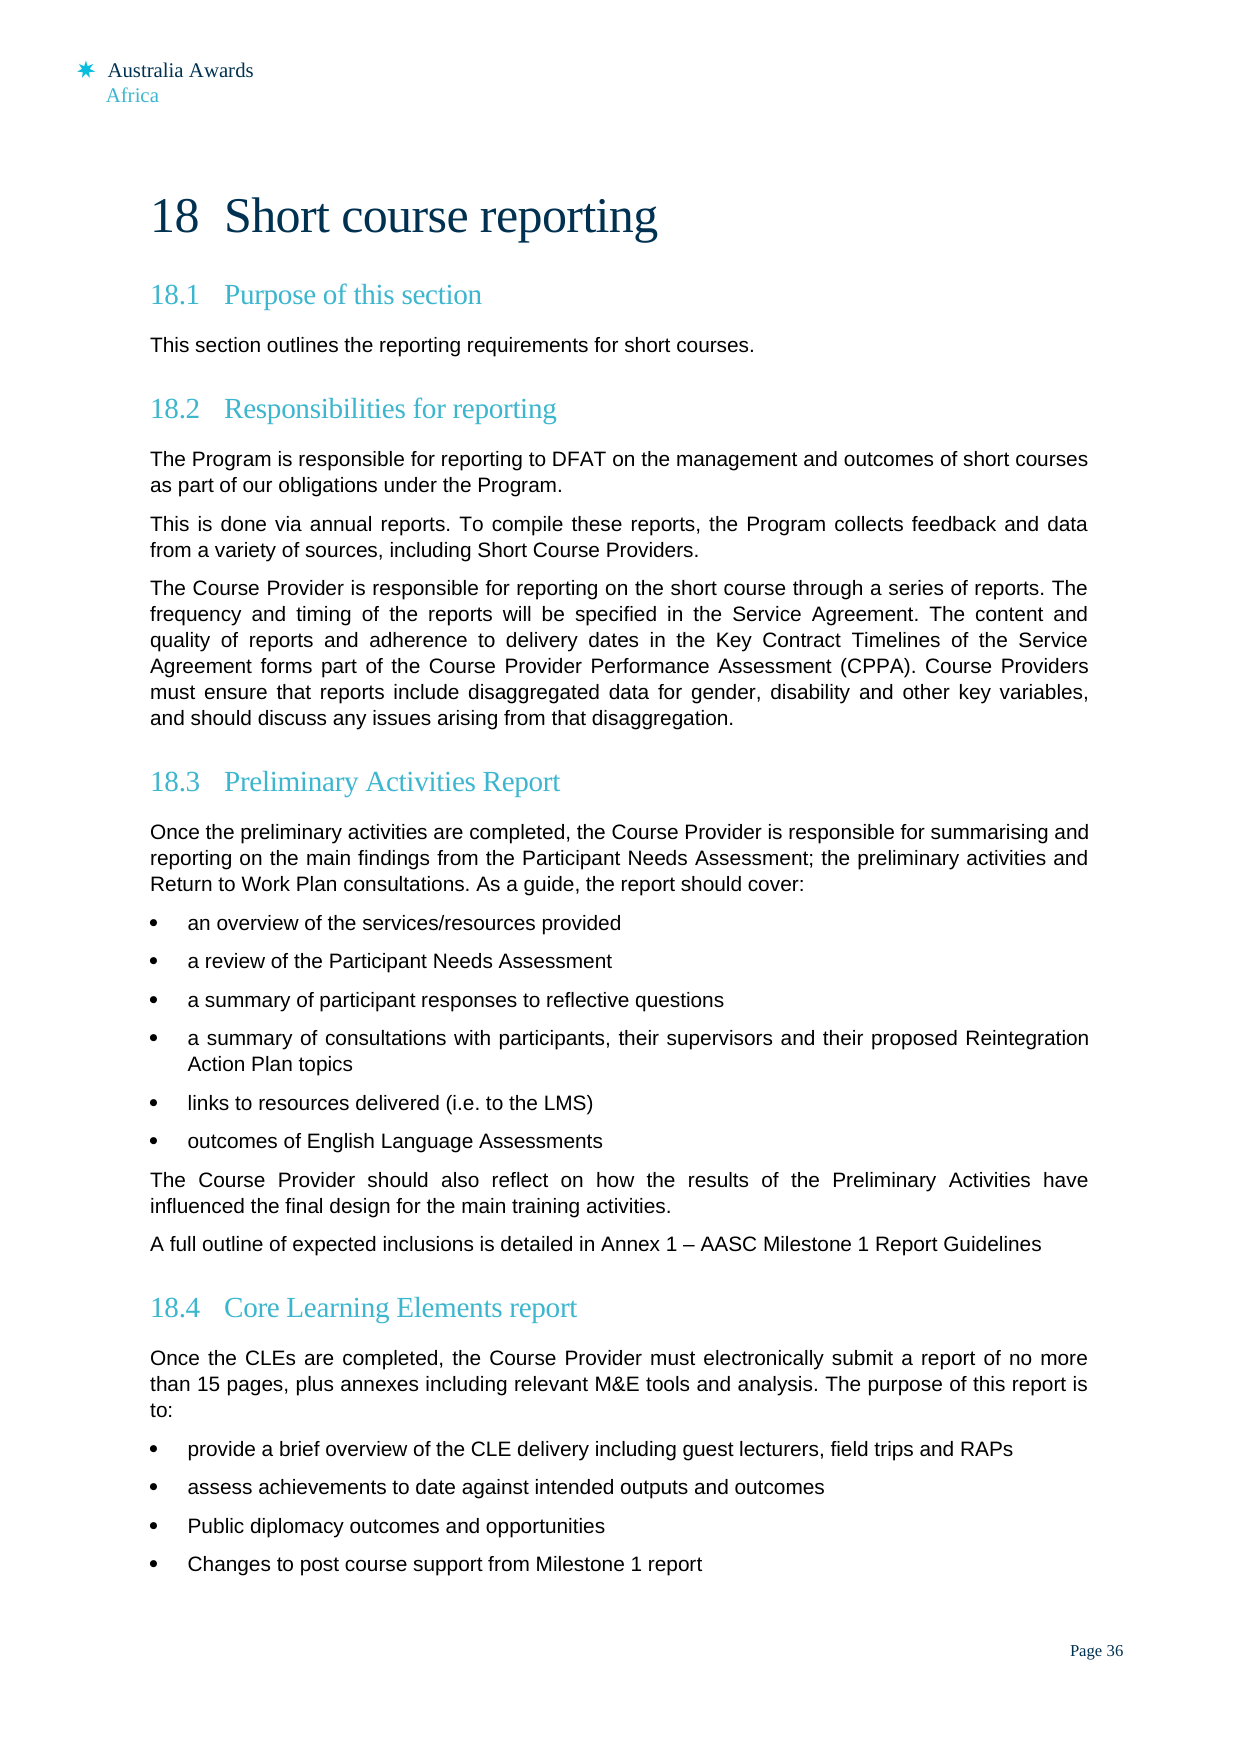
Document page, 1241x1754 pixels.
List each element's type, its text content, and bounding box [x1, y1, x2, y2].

list a review of the Participant Needs Assessment [150, 947, 1090, 973]
list an overview of the services/resources provided [150, 908, 1090, 934]
list outcomes of English Language Assessments [150, 1127, 1090, 1153]
text Once the CLEs are completed, the Course Provider must electronically submit a report of no more than 15 pages, plus annexes including relevant M&E tools and analysis. The purpose of this report is to: [150, 1344, 1090, 1422]
text The Course Provider should also reflect on how the results of the Preliminary Activities have influenced the final design for the main training activities. [150, 1166, 1090, 1218]
subtitle Core Learning Elements report [150, 1294, 1090, 1323]
text This section outlines the reporting requirements for short courses. [150, 331, 1090, 357]
list links to resources delivered (i.e. to the LMS) [150, 1088, 1090, 1114]
subtitle Responsibilities for reporting [150, 395, 1090, 424]
text This is done via annual reports. To compile these reports, the Program collects feedback and data from a variety of sources, including Short Course Providers. [150, 509, 1090, 561]
list Public diplomacy outcomes and opportunities [150, 1511, 1090, 1537]
list Changes to post course support from Milestone 1 report [150, 1550, 1090, 1576]
picture [76, 60, 108, 78]
subtitle Short course reporting [150, 185, 1090, 244]
text The Program is responsible for reporting to DFAT on the management and outcomes of short courses as part of our obligations under the Program. [150, 445, 1090, 497]
subtitle Purpose of this section [150, 281, 1090, 310]
text The Course Provider is responsible for reporting on the short course through a series of reports. The frequency and timing of the reports will be specified in the Service Agreement. The content and quality of reports and adherence to delivery dates in the Key Contract Timelines of the Service Agreement forms part of the Course Provider Performance Assessment (CPPA). Course Providers must ensure that reports include disaggregated data for gender, disability and other key variables, and should discuss any issues arising from that disaggregation. [150, 574, 1090, 730]
text A full outline of expected inclusions is detailed in Annex 1 – AASC Milestone 1 Report Guidelines [150, 1230, 1090, 1256]
list a summary of consultations with participants, their supervisors and their proposed Reintegration Action Plan topics [150, 1024, 1090, 1076]
text Once the preliminary activities are completed, the Course Provider is responsible for summarising and reporting on the main findings from the Participant Needs Assessment; the preliminary activities and Return to Work Plan consultations. As a guide, the report should cover: [150, 818, 1090, 896]
list provide a brief overview of the CLE delivery including guest lecturers, field trips and RAPs [150, 1434, 1090, 1460]
list assess achievements to date against intended outputs and outcomes [150, 1473, 1090, 1499]
list a summary of participant responses to reflective questions [150, 985, 1090, 1011]
subtitle Preliminary Activities Report [150, 768, 1090, 797]
